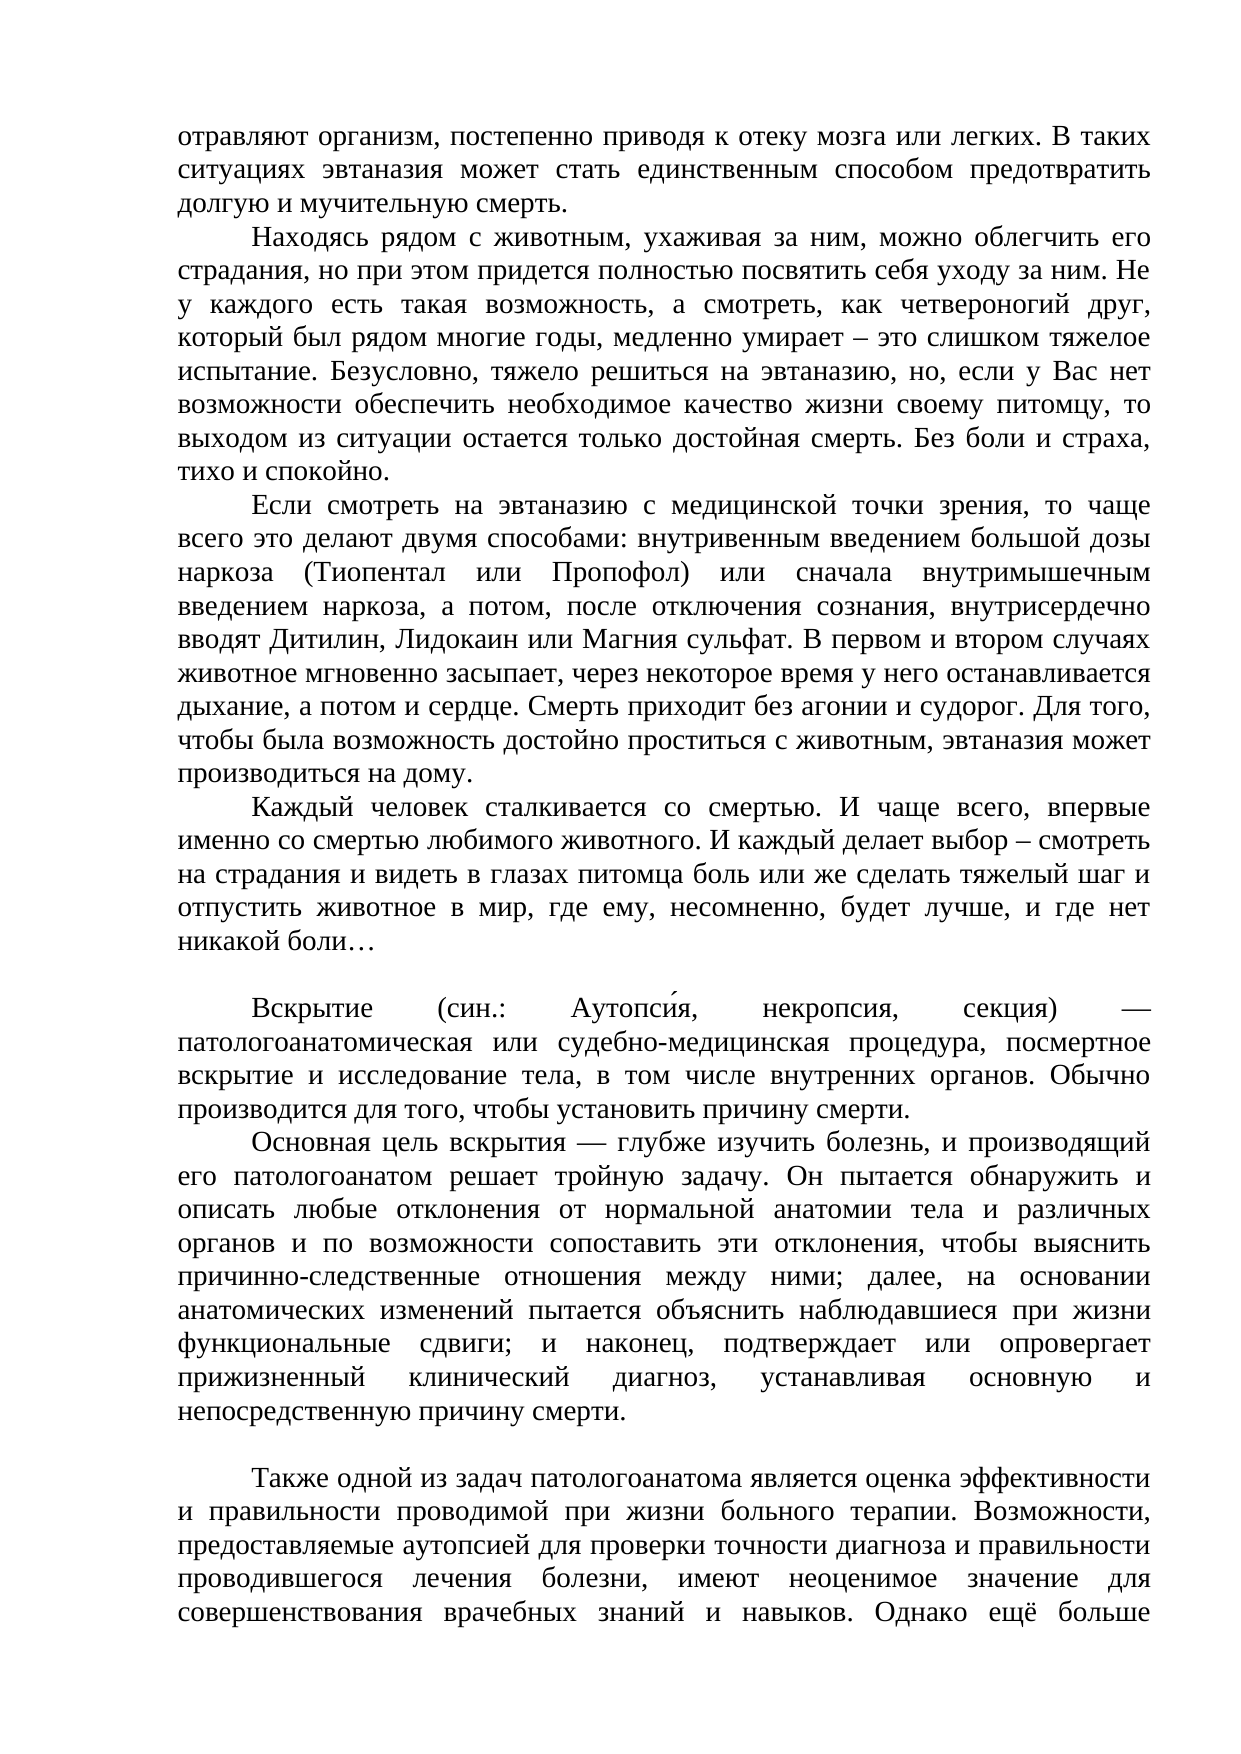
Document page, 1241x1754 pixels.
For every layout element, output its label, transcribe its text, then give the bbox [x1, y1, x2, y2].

text Если смотреть на эвтаназию с медицинской точки зрения, то чаще всего это делают двумя способами: внутривенным введением большой дозы наркоза (Тиопентал или Пропофол) или сначала внутримышечным введением наркоза, а потом, после отключения сознания, внутрисердечно вводят Дитилин, Лидокаин или Магния сульфат. В первом и втором случаях животное мгновенно засыпает, через некоторое время у него останавливается дыхание, а потом и сердце. Смерть приходит без агонии и судорог. Для того, чтобы была возможность достойно проститься с животным, эвтаназия может производиться на дому. [177, 487, 1152, 789]
text Основная цель вскрытия — глубже изучить болезнь, и производящий его патологоанатом решает тройную задачу. Он пытается обнаружить и описать любые отклонения от нормальной анатомии тела и различных органов и по возможности сопоставить эти отклонения, чтобы выяснить причинно-следственные отношения между ними; далее, на основании анатомических изменений пытается объяснить наблюдавшиеся при жизни функциональные сдвиги; и наконец, подтверждает или опровергает прижизненный клинический диагноз, устанавливая основную и непосредственную причину смерти. [177, 1124, 1152, 1426]
text Вскрытие (син.: Аутопси́я, некропсия, секция) — патологоанатомическая или судебно-медицинская процедура, посмертное вскрытие и исследование тела, в том числе внутренних органов. Обычно производится для того, чтобы установить причину смерти. [177, 990, 1152, 1124]
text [177, 118, 1152, 219]
text Каждый человек сталкивается со смертью. И чаще всего, впервые именно со смертью любимого животного. И каждый делает выбор – смотреть на страдания и видеть в глазах питомца боль или же сделать тяжелый шаг и отпустить животное в мир, где ему, несомненно, будет лучше, и где нет никакой боли… [177, 789, 1152, 957]
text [177, 1460, 1152, 1627]
text Находясь рядом с животным, ухаживая за ним, можно облегчить его страдания, но при этом придется полностью посвятить себя уходу за ним. Не у каждого есть такая возможность, а смотреть, как четвероногий друг, который был рядом многие годы, медленно умирает – это слишком тяжелое испытание. Безусловно, тяжело решиться на эвтаназию, но, если у Вас нет возможности обеспечить необходимое качество жизни своему питомцу, то выходом из ситуации остается только достойная смерть. Без боли и страха, тихо и спокойно. [177, 219, 1152, 487]
